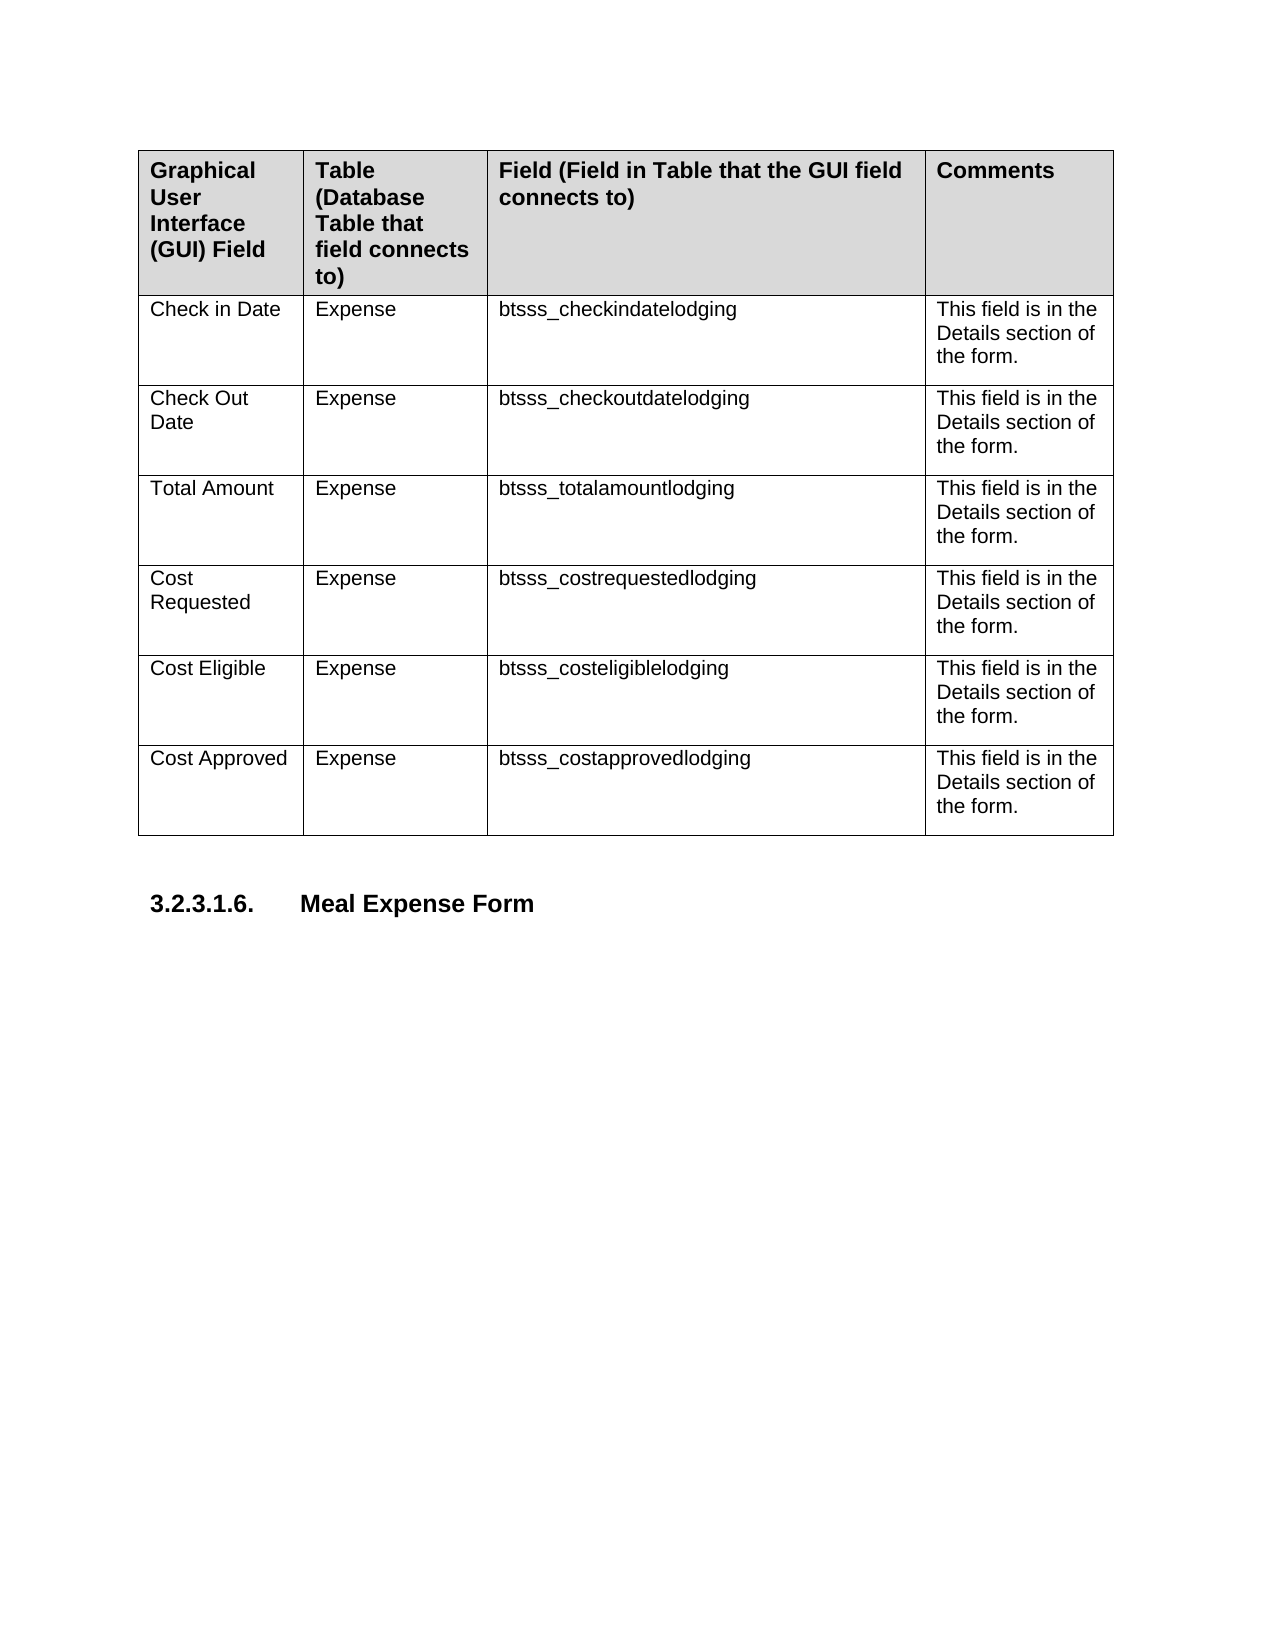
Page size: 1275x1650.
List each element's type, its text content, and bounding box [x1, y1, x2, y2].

subtitle Meal Expense Form [150, 889, 1125, 918]
table_cell This field is in the Details section of the form. [926, 656, 1113, 745]
table_cell btsss_costrequestedlodging [488, 566, 925, 655]
table_cell Cost Requested [139, 566, 303, 655]
table_header Graphical User Interface (GUI) Field [139, 151, 303, 295]
table_cell This field is in the Details section of the form. [926, 296, 1113, 385]
table_cell Expense [304, 656, 487, 745]
table_cell Check in Date [139, 296, 303, 385]
table_cell btsss_costeligiblelodging [488, 656, 925, 745]
table_cell Expense [304, 476, 487, 565]
table_cell This field is in the Details section of the form. [926, 476, 1113, 565]
table_cell Expense [304, 386, 487, 475]
table_cell This field is in the Details section of the form. [926, 746, 1113, 835]
table_cell Total Amount [139, 476, 303, 565]
table_cell btsss_checkindatelodging [488, 296, 925, 385]
table_cell btsss_totalamountlodging [488, 476, 925, 565]
table_cell Check Out Date [139, 386, 303, 475]
table_cell Expense [304, 746, 487, 835]
table_cell Expense [304, 566, 487, 655]
table_cell btsss_checkoutdatelodging [488, 386, 925, 475]
table_cell btsss_costapprovedlodging [488, 746, 925, 835]
table_cell This field is in the Details section of the form. [926, 566, 1113, 655]
table_cell This field is in the Details section of the form. [926, 386, 1113, 475]
table_header Field (Field in Table that the GUI field connects to) [488, 151, 925, 295]
table_cell Cost Approved [139, 746, 303, 835]
table_header Comments [926, 151, 1113, 295]
table_cell Expense [304, 296, 487, 385]
table_header Table (Database Table that field connects to) [304, 151, 487, 295]
table_cell Cost Eligible [139, 656, 303, 745]
